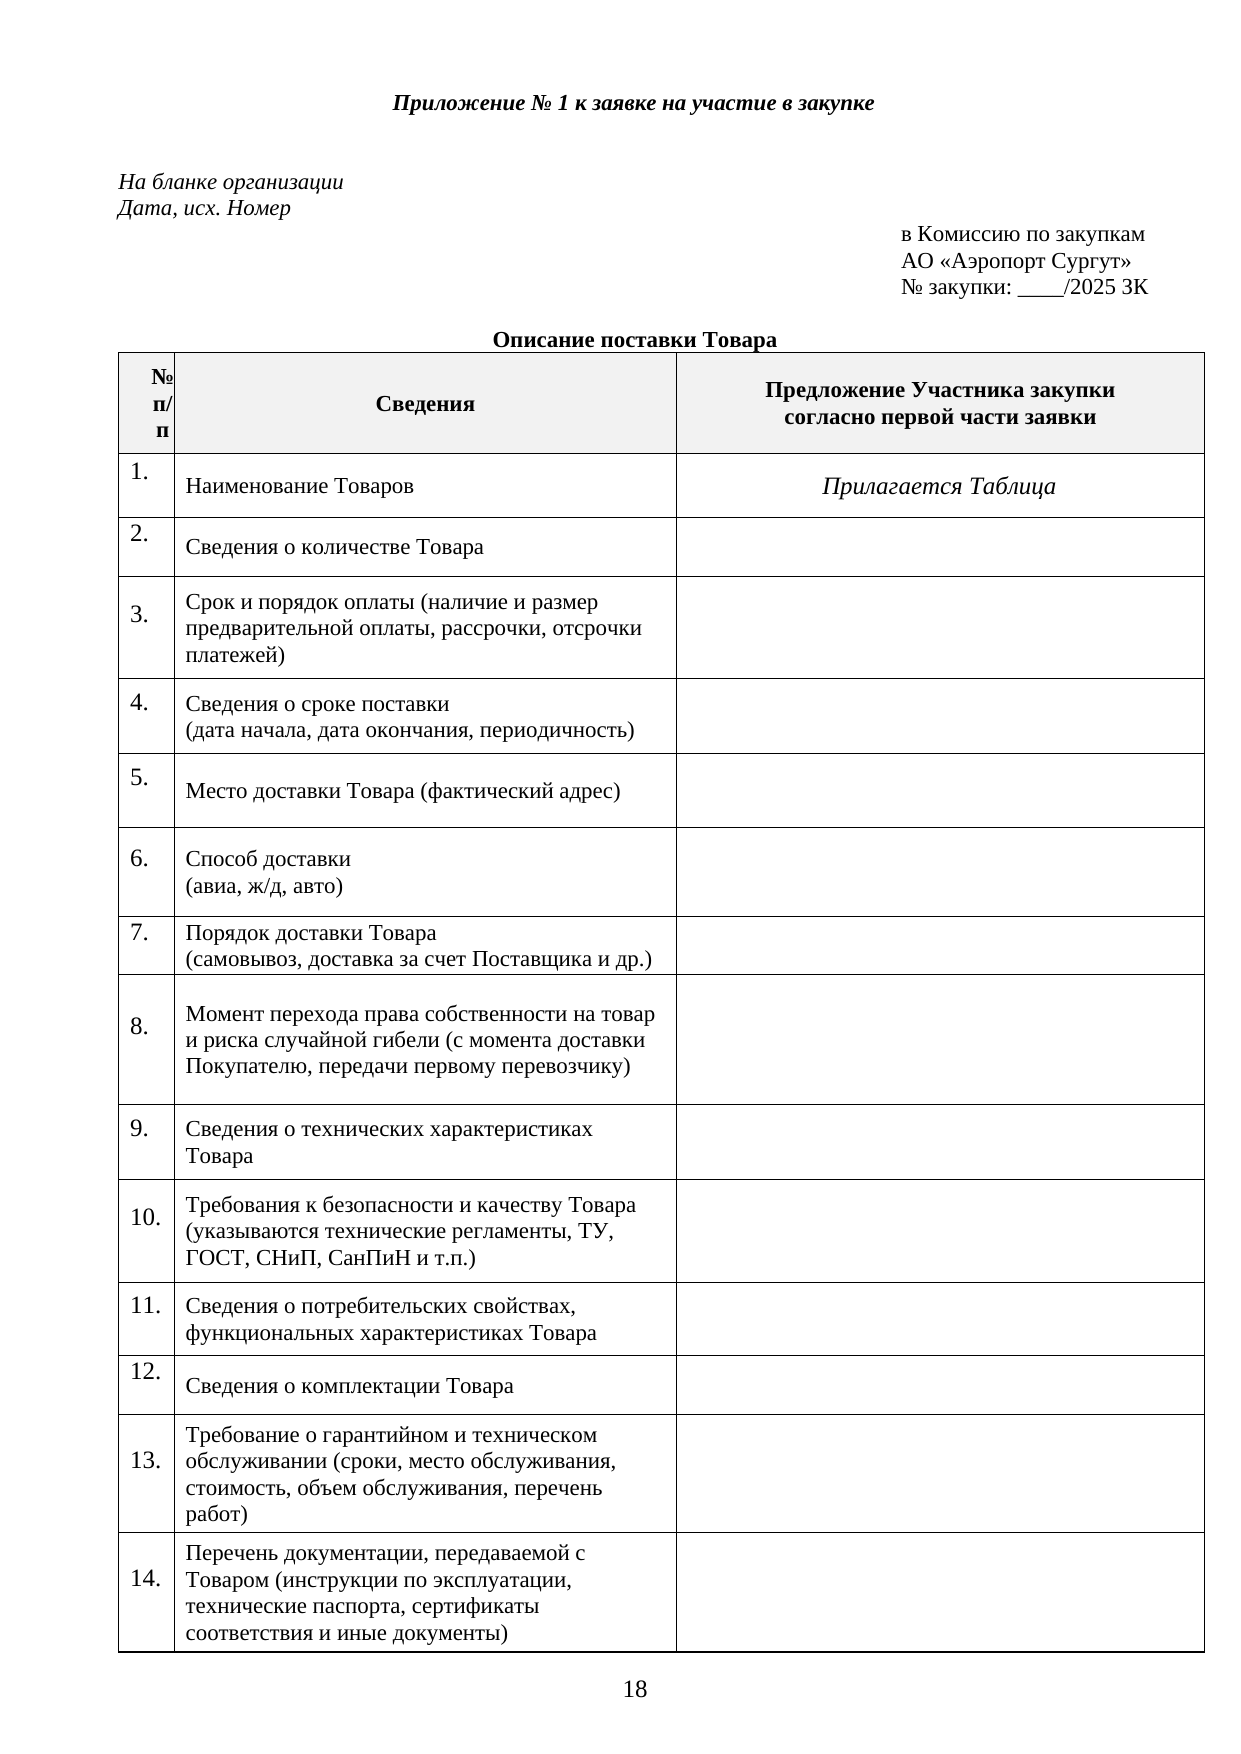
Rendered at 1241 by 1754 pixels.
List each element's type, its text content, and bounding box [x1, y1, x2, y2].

table_cell [677, 1105, 1204, 1179]
table_cell Сведения о комплектации Товара [175, 1356, 676, 1414]
table_cell [677, 679, 1204, 753]
table_cell Сведения о количестве Товара [175, 518, 676, 576]
table_cell [677, 1533, 1204, 1651]
table_cell [677, 1356, 1204, 1414]
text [118, 89, 1152, 115]
table_cell [677, 975, 1204, 1104]
table_cell Наименование Товаров [175, 454, 676, 517]
table_cell Требование о гарантийном и техническом обслуживании (сроки, место обслуживания, стоимость, объем обслуживания, перечень работ) [175, 1415, 676, 1532]
table_cell [119, 1283, 174, 1355]
table_cell [119, 917, 174, 974]
table_header Сведения [175, 353, 676, 453]
table_cell [677, 917, 1204, 974]
table_cell [677, 1283, 1204, 1355]
table_cell Перечень документации, передаваемой с Товаром (инструкции по эксплуатации, технические паспорта, сертификаты соответствия и иные документы) [175, 1533, 676, 1651]
text На бланке организации [118, 168, 1152, 194]
table_cell [119, 975, 174, 1104]
table_cell [677, 1415, 1204, 1532]
table_cell Место доставки Товара (фактический адрес) [175, 754, 676, 827]
table_cell [119, 1356, 174, 1414]
text № закупки: ____/2025 ЗК [871, 273, 1152, 299]
text АО «Аэропорт Сургут» [871, 247, 1152, 273]
table_cell [119, 754, 174, 827]
table_cell Сведения о потребительских свойствах, функциональных характеристиках Товара [175, 1283, 676, 1355]
table_cell Прилагается Таблица [677, 454, 1204, 517]
table_cell Способ доставки (авиа, ж/д, авто) [175, 828, 676, 916]
table_header № п/п [119, 353, 174, 453]
table_cell [677, 577, 1204, 678]
table_cell Сведения о технических характеристиках Товара [175, 1105, 676, 1179]
table_cell [677, 1180, 1204, 1282]
table_cell [677, 518, 1204, 576]
table_header Предложение Участника закупки согласно первой части заявки [677, 353, 1204, 453]
table_cell [119, 518, 174, 576]
text Дата, исх. Номер [118, 194, 1152, 220]
table_cell [119, 1105, 174, 1179]
table_cell [119, 454, 174, 517]
table_cell [677, 754, 1204, 827]
table_cell Сведения о сроке поставки (дата начала, дата окончания, периодичность) [175, 679, 676, 753]
table_cell [119, 1415, 174, 1532]
text Описание поставки Товара [118, 326, 1152, 352]
table_cell Требования к безопасности и качеству Товара (указываются технические регламенты, ТУ, ГОСТ, СНиП, СанПиН и т.п.) [175, 1180, 676, 1282]
table_cell [119, 1180, 174, 1282]
table_cell Срок и порядок оплаты (наличие и размер предварительной оплаты, рассрочки, отсрочки платежей) [175, 577, 676, 678]
table_cell [677, 828, 1204, 916]
table_cell [119, 577, 174, 678]
text в Комиссию по закупкам [871, 220, 1152, 247]
table_cell [119, 679, 174, 753]
table_cell Момент перехода права собственности на товар и риска случайной гибели (с момента доставки Покупателю, передачи первому перевозчику) [175, 975, 676, 1104]
table_cell [119, 1533, 174, 1651]
table_cell [119, 828, 174, 916]
table_cell Порядок доставки Товара (самовывоз, доставка за счет Поставщика и др.) [175, 917, 676, 974]
